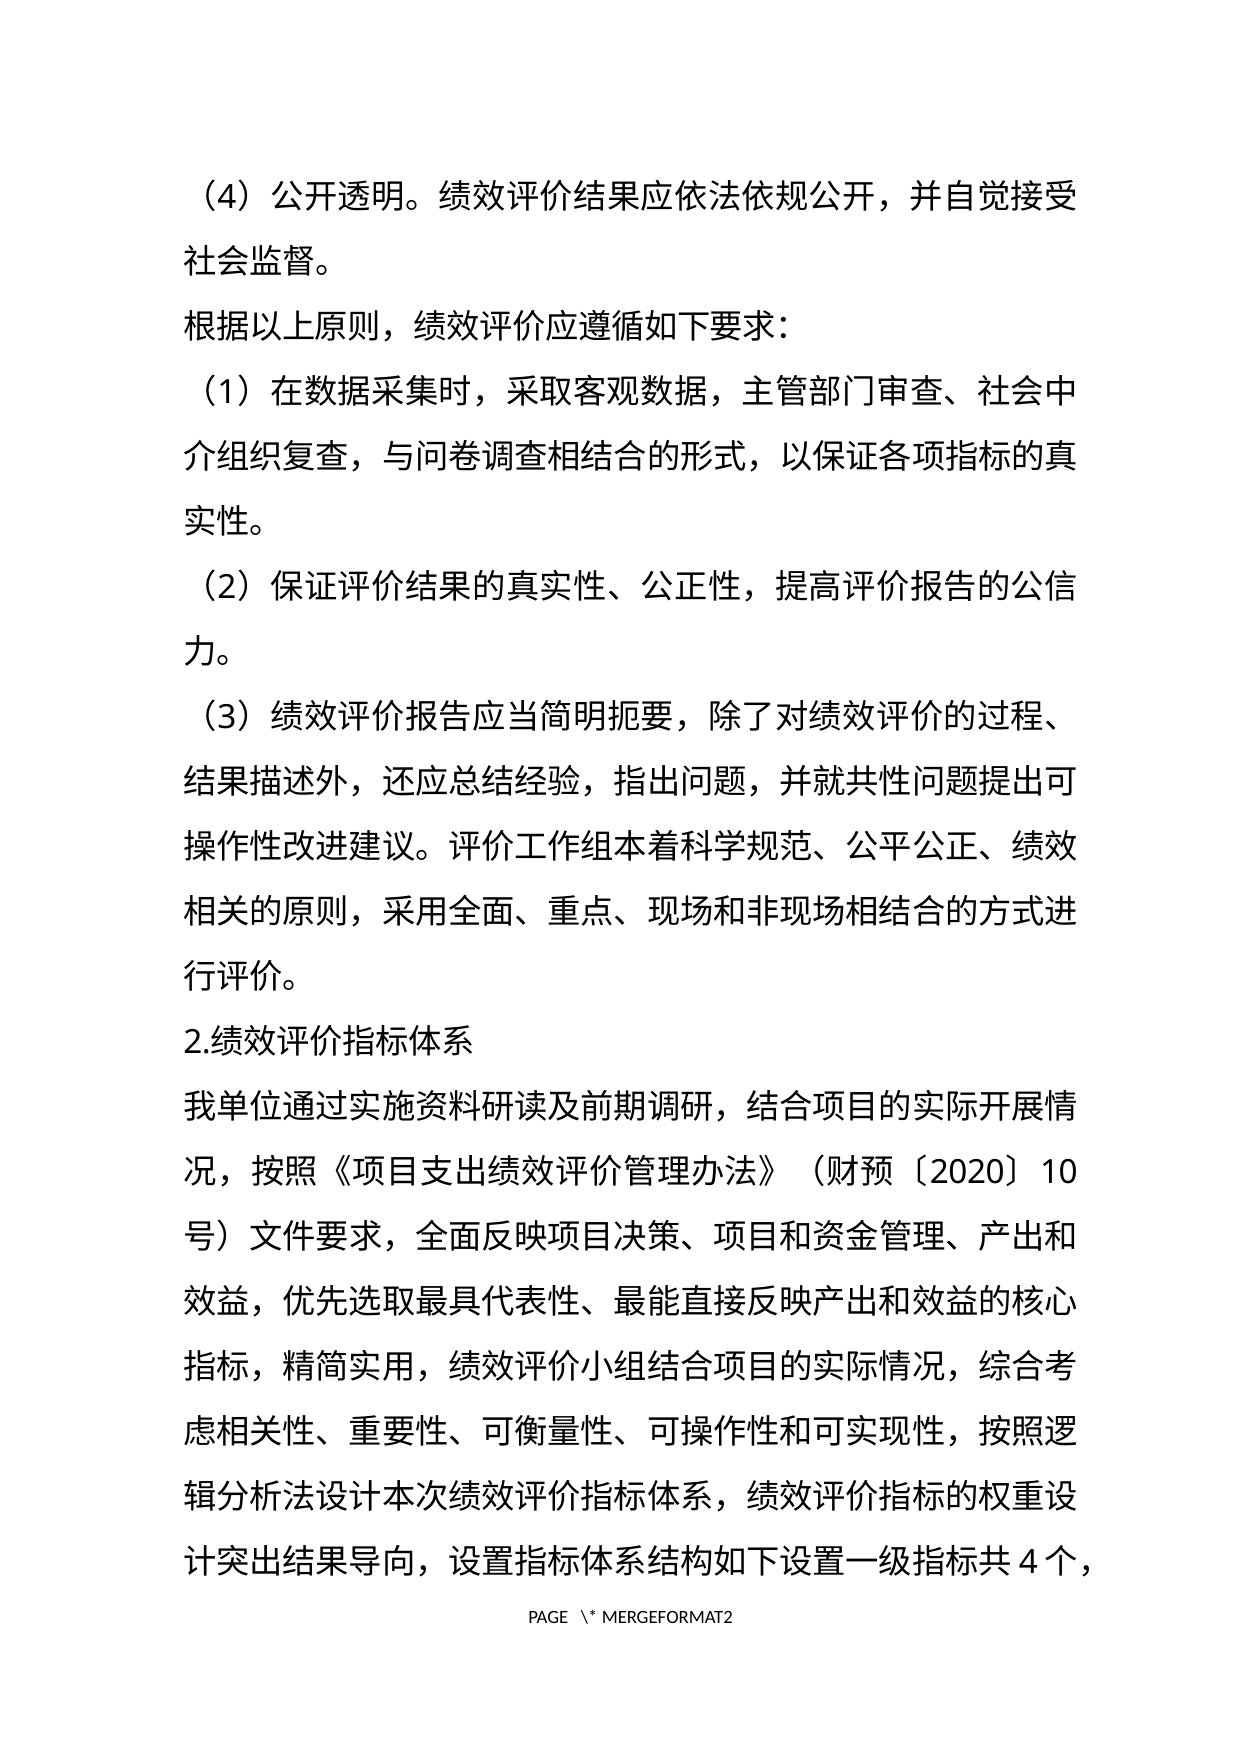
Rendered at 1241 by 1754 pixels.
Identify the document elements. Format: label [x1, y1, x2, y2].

text [183, 162, 1078, 1592]
